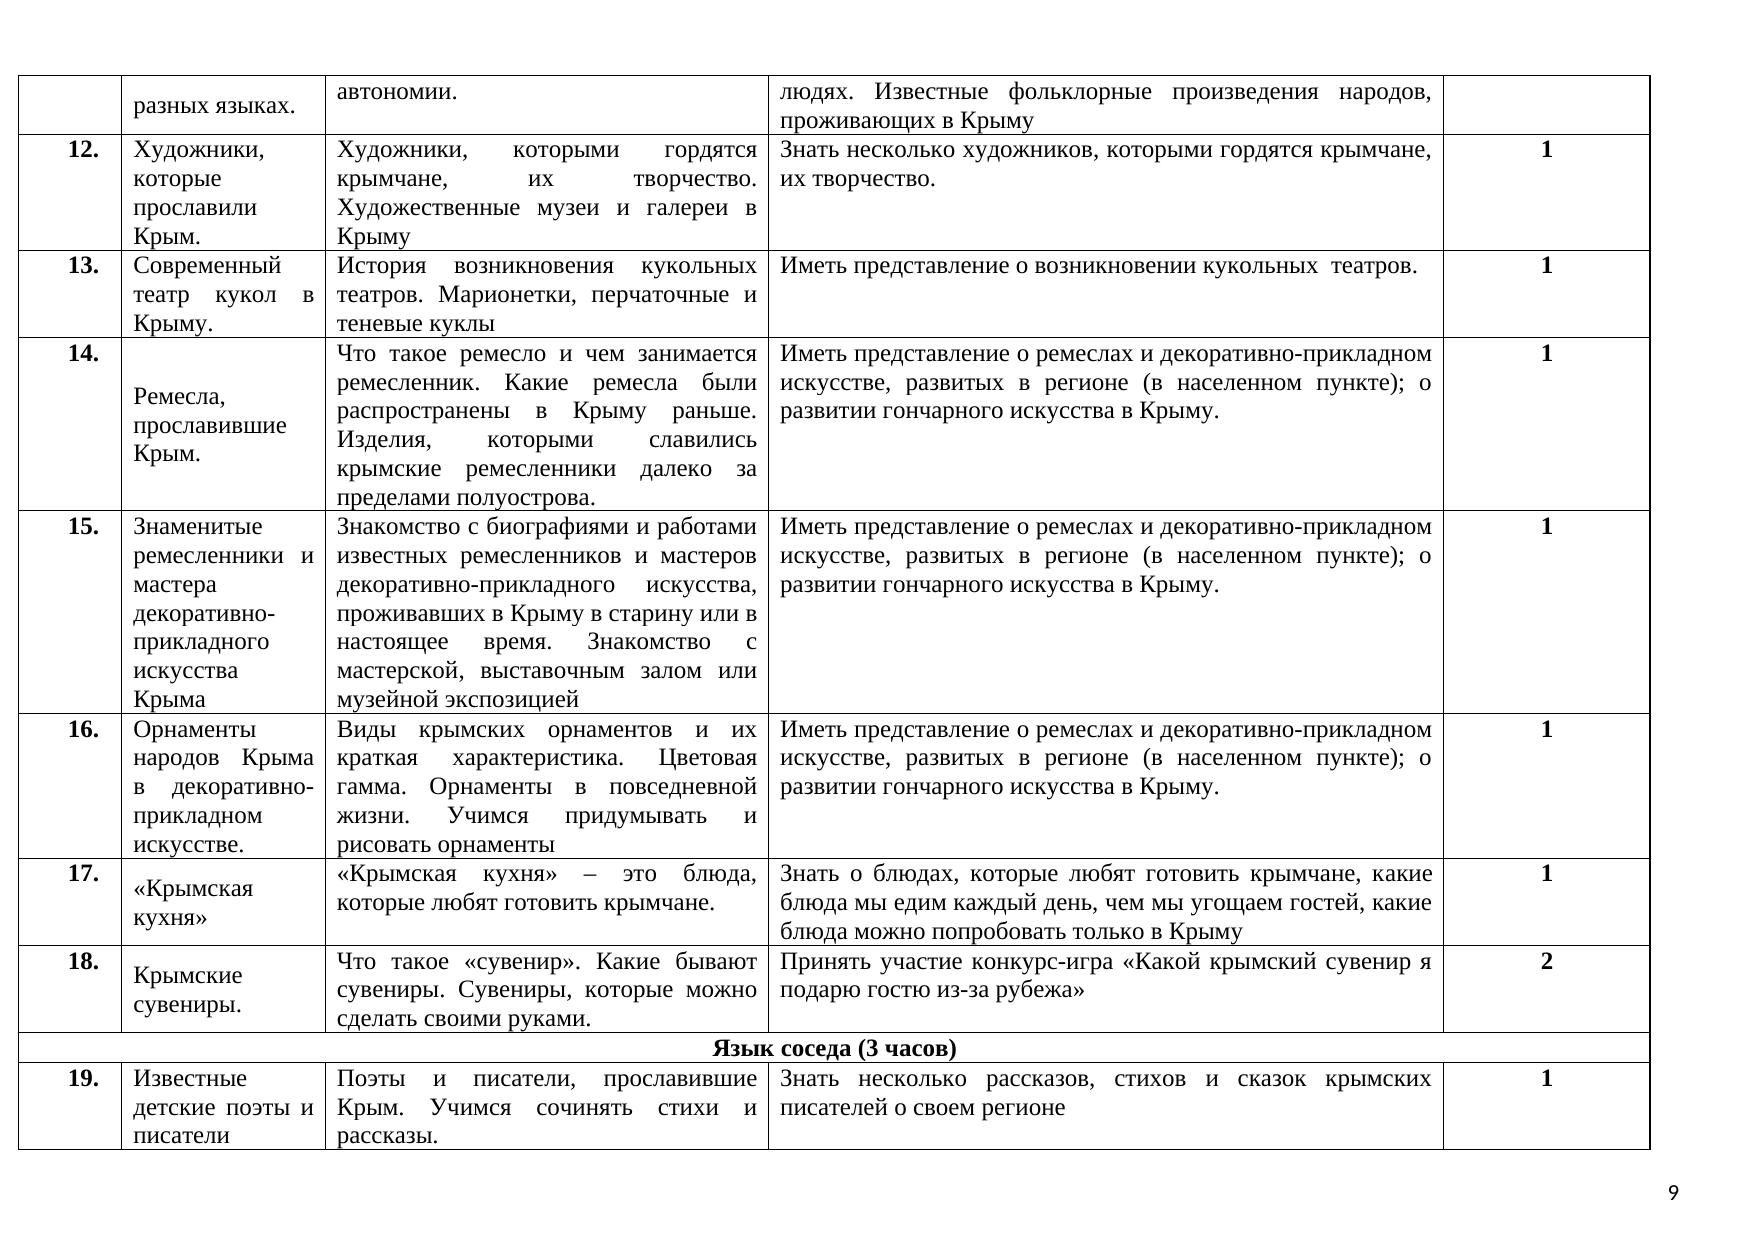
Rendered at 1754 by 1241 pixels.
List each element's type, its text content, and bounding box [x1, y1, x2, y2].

table_cell [19, 338, 121, 510]
table_cell [19, 714, 121, 857]
table_cell Орнаменты народов Крыма в декоративно-прикладном искусстве. [122, 714, 325, 857]
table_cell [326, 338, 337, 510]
table_cell 1 [1444, 859, 1649, 945]
table_cell Знаменитые ремесленники и мастера декоративно-прикладного искусства Крыма [212, 511, 325, 713]
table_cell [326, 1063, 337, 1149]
table_cell [19, 251, 121, 337]
table_cell [19, 76, 121, 133]
table_cell 1 [1444, 135, 1649, 249]
table_cell Знать несколько художников, которыми гордятся крымчане, их творчество. [769, 135, 1443, 249]
table_cell 1 [1444, 714, 1649, 857]
table_cell Принять участие конкурс-игра «Какой крымский сувенир я подарю гостю из-за рубежа» [769, 946, 1443, 1032]
table_cell [19, 135, 121, 249]
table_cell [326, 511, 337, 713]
table_cell Что такое «сувенир». Какие бывают сувениры. Сувениры, которые можно сделать своими руками. [326, 946, 768, 1032]
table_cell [769, 1063, 1443, 1149]
table_cell Поем о нашей родине на разных языках. Гимн Крыма – символ автономии. [326, 76, 768, 133]
table_cell Поэты и писатели, прославившие Крым. Учимся сочинять стихи и рассказы. [438, 1063, 768, 1149]
table_cell «Крымская кухня» – это блюда, которые любят готовить крымчане. [326, 859, 768, 945]
table_cell История возникновения кукольных театров. Марионетки, перчаточные и теневые куклы [495, 251, 768, 337]
table_cell Известные детские поэты и писатели Крыма. [230, 1063, 325, 1149]
table_cell Язык соседа (3 часов) [19, 1033, 1649, 1062]
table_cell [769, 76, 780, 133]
table_cell Что такое ремесло и чем занимается ремесленник. Какие ремесла были распространены в Крыму раньше. Изделия, которыми славились крымские ремесленники далеко за пределами полуострова. [596, 338, 768, 510]
table_cell [19, 511, 121, 713]
table_cell 1 [1444, 338, 1649, 510]
table_cell Иметь представление о ремеслах и декоративно-прикладном искусстве, развитых в регионе (в населенном пункте); о развитии гончарного искусства в Крыму. [769, 714, 1443, 857]
table_cell Иметь представление о ремеслах и декоративно-прикладном искусстве, развитых в регионе (в населенном пункте); о развитии гончарного искусства в Крыму. [769, 338, 1443, 510]
table_cell 1 [1444, 511, 1649, 713]
table_cell Поем о нашей родине на разных языках. [122, 76, 325, 133]
table_cell Художники, которые прославили Крым. [207, 135, 325, 249]
table_cell 2 [1444, 76, 1649, 133]
table_cell «Крымская кухня» [122, 859, 325, 945]
table_cell [19, 859, 121, 945]
table_cell 1 [1444, 1063, 1649, 1149]
table_cell Знать о блюдах, которые любят готовить крымчане, какие блюда мы едим каждый день, чем мы угощаем гостей, какие блюда можно попробовать только в Крыму [1243, 859, 1443, 945]
table_cell [19, 1063, 121, 1149]
table_cell [19, 946, 121, 1032]
table_cell 2 [1444, 946, 1649, 1032]
table_cell Иметь представление о ремеслах и декоративно-прикладном искусстве, развитых в регионе (в населенном пункте); о развитии гончарного искусства в Крыму. [769, 511, 1443, 713]
table_cell Знакомство с биографиями и работами известных ремесленников и мастеров декоративно-прикладного искусства, проживавших в Крыму в старину или в настоящее время. Знакомство с мастерской, выставочным залом или музейной экспозицией [579, 511, 768, 713]
table_cell 1 [1444, 251, 1649, 337]
table_cell Иметь представление о возникновении кукольных театров. [769, 251, 1443, 337]
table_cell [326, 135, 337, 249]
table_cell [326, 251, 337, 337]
table_cell Крымские сувениры. [122, 946, 325, 1032]
table_cell Знать о блюдах, которые любят готовить крымчане, какие блюда мы едим каждый день, чем мы угощаем гостей, какие блюда можно попробовать только в Крыму [769, 859, 1385, 945]
table_cell Виды крымских орнаментов и их краткая характеристика. Цветовая гамма. Орнаменты в повседневной жизни. Учимся придумывать и рисовать орнаменты [326, 714, 768, 857]
table_cell Ремесла, прославившие Крым. [122, 338, 325, 510]
table_cell Современный театр кукол в Крыму. [213, 251, 325, 337]
table_cell Художники, которыми гордятся крымчане, их творчество. Художественные музеи и галереи в Крыму [411, 135, 768, 249]
